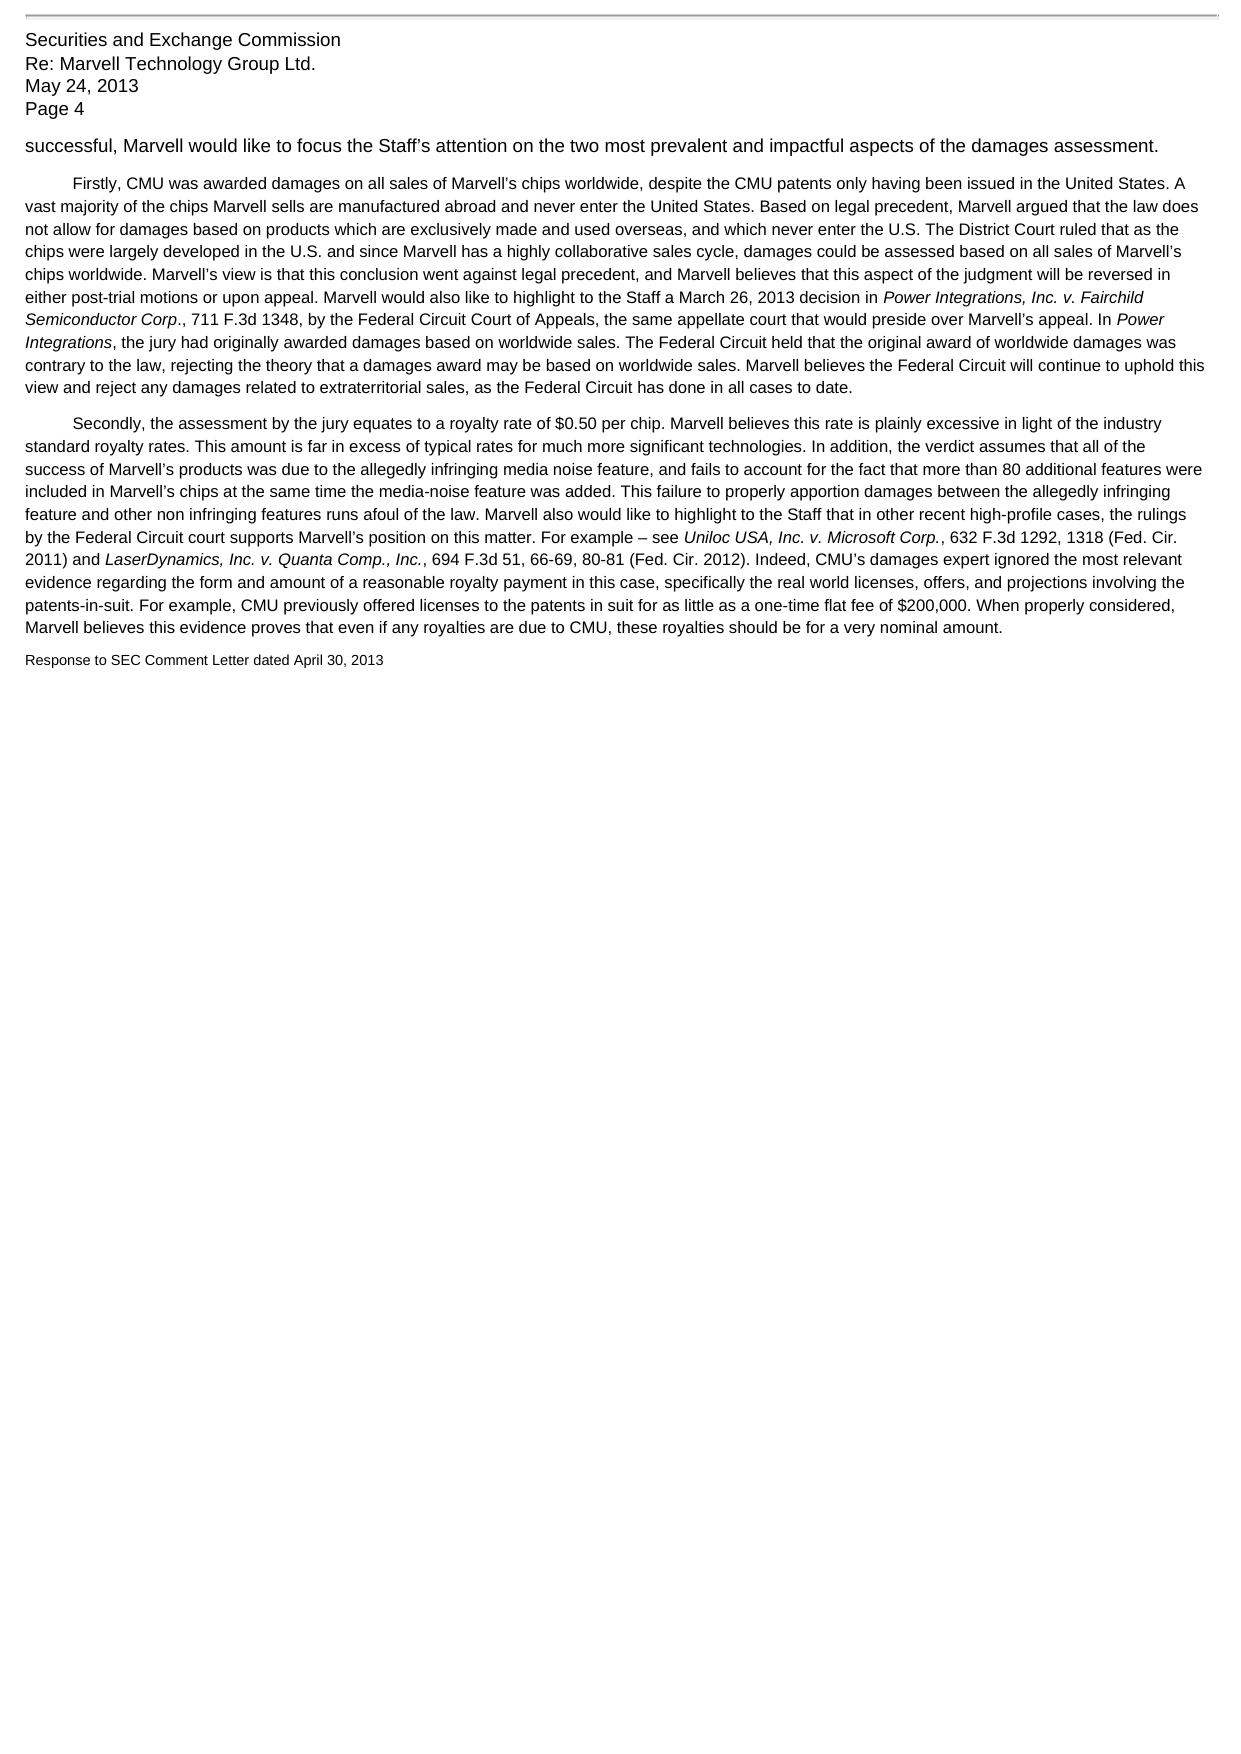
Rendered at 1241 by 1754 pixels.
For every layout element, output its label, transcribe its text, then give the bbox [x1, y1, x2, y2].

text successful, Marvell would like to focus the Staff’s attention on the two most prevalent and impactful aspects of the damages assessment. [25, 134, 1215, 156]
text Firstly, CMU was awarded damages on all sales of Marvell’s chips worldwide, despite the CMU patents only having been issued in the United States. A vast majority of the chips Marvell sells are manufactured abroad and never enter the United States. Based on legal precedent, Marvell argued that the law does not allow for damages based on products which are exclusively made and used overseas, and which never enter the U.S. The District Court ruled that as the chips were largely developed in the U.S. and since Marvell has a highly collaborative sales cycle, damages could be assessed based on all sales of Marvell’s chips worldwide. Marvell’s view is that this conclusion went against legal precedent, and Marvell believes that this aspect of the judgment will be reversed in either post-trial motions or upon appeal. Marvell would also like to highlight to the Staff a March 26, 2013 decision in Power Integrations, Inc. v. Fairchild Semiconductor Corp., 711 F.3d 1348, by the Federal Circuit Court of Appeals, the same appellate court that would preside over Marvell’s appeal. In Power Integrations, the jury had originally awarded damages based on worldwide sales. The Federal Circuit held that the original award of worldwide damages was contrary to the law, rejecting the theory that a damages award may be based on worldwide sales. Marvell believes the Federal Circuit will continue to uphold this view and reject any damages related to extraterritorial sales, as the Federal Circuit has done in all cases to date. [25, 174, 1215, 397]
picture [23, 14, 1220, 21]
text Re: Marvell Technology Group Ltd. [25, 52, 1215, 74]
text Securities and Exchange Commission [25, 29, 1215, 51]
text Response to SEC Comment Letter dated April 30, 2013 [25, 652, 1215, 669]
text Secondly, the assessment by the jury equates to a royalty rate of $0.50 per chip. Marvell believes this rate is plainly excessive in light of the industry standard royalty rates. This amount is far in excess of typical rates for much more significant technologies. In addition, the verdict assumes that all of the success of Marvell’s products was due to the allegedly infringing media noise feature, and fails to account for the fact that more than 80 additional features were included in Marvell’s chips at the same time the media-noise feature was added. This failure to properly apportion damages between the allegedly infringing feature and other non infringing features runs afoul of the law. Marvell also would like to highlight to the Staff that in other recent high-profile cases, the rulings by the Federal Circuit court supports Marvell’s position on this matter. For example – see Uniloc USA, Inc. v. Microsoft Corp., 632 F.3d 1292, 1318 (Fed. Cir. 2011) and LaserDynamics, Inc. v. Quanta Comp., Inc., 694 F.3d 51, 66-69, 80-81 (Fed. Cir. 2012). Indeed, CMU’s damages expert ignored the most relevant evidence regarding the form and amount of a reasonable royalty payment in this case, specifically the real world licenses, offers, and projections involving the patents-in-suit. For example, CMU previously offered licenses to the patents in suit for as little as a one-time flat fee of $200,000. When properly considered, Marvell believes this evidence proves that even if any royalties are due to CMU, these royalties should be for a very nominal amount. [25, 414, 1209, 637]
text Page 4 [25, 97, 1215, 119]
text May 24, 2013 [25, 75, 1215, 96]
